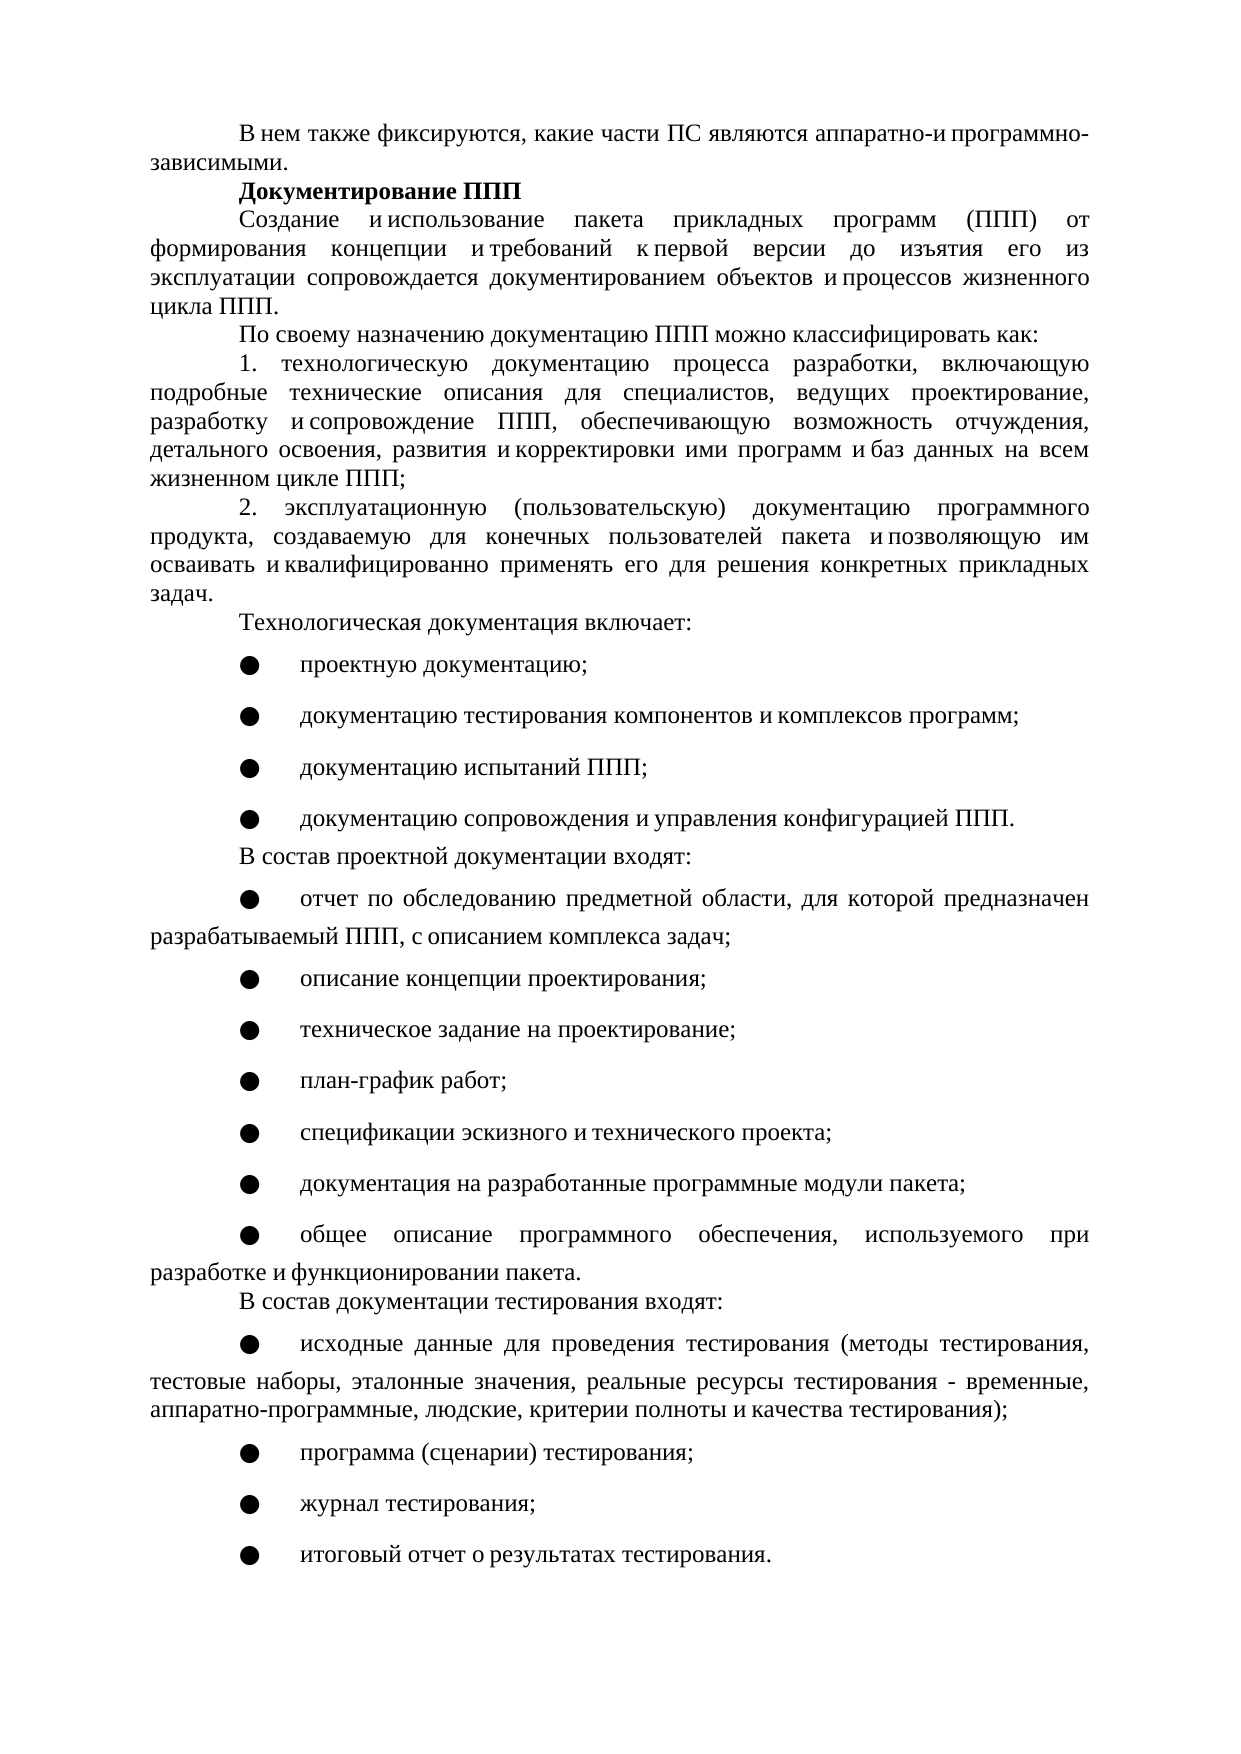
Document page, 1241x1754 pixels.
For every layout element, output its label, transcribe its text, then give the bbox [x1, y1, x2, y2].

list документация на разработанные программные модули пакета; [150, 1154, 1090, 1206]
list проектную документацию; [150, 636, 1090, 687]
list журнал тестирования; [150, 1474, 1090, 1526]
list общее описание программного обеспечения, используемого при разработке и функционировании пакета. [150, 1206, 1090, 1286]
list документацию сопровождения и управления конфигурацией ППП. [150, 789, 1090, 841]
list исходные данные для проведения тестирования (методы тестирования, тестовые наборы, эталонные значения, реальные ресурсы тестирования - временные, аппаратно-программные, людские, критерии полноты и качества тестирования); [150, 1314, 1090, 1423]
text Документирование ППП [150, 176, 1090, 204]
list техническое задание на проектирование; [150, 1001, 1090, 1052]
list документацию тестирования компонентов и комплексов программ; [150, 687, 1090, 738]
list отчет по обследованию предметной области, для которой предназначен разрабатываемый ППП, с описанием комплекса задач; [150, 869, 1090, 949]
list описание концепции проектирования; [150, 949, 1090, 1001]
text 1. технологическую документацию процесса разработки, включающую подробные технические описания для специалистов, ведущих проектирование, разработку и сопровождение ППП, обеспечивающую возможность отчуждения, детального освоения, развития и корректировки ими программ и баз данных на всем жизненном цикле ППП; [150, 348, 1090, 492]
text Технологическая документация включает: [150, 607, 1090, 636]
text 2. эксплуатационную (пользовательскую) документацию программного продукта, создаваемую для конечных пользователей пакета и позволяющую им осваивать и квалифицированно применять его для решения конкретных прикладных задач. [150, 492, 1090, 607]
text По своему назначению документацию ППП можно классифицировать как: [150, 319, 1090, 348]
list программа (сценарии) тестирования; [150, 1423, 1090, 1474]
list документацию испытаний ППП; [150, 738, 1090, 789]
text В нем также фиксируются, какие части ПС являются аппаратно-и программно-зависимыми. [150, 118, 1090, 176]
text В состав проектной документации входят: [150, 841, 1090, 869]
list план-график работ; [150, 1052, 1090, 1103]
text Создание и использование пакета прикладных программ (ППП) от формирования концепции и требований к первой версии до изъятия его из эксплуатации сопровождается документированием объектов и процессов жизненного цикла ППП. [150, 204, 1090, 319]
list итоговый отчет о результатах тестирования. [150, 1526, 1090, 1577]
text В состав документации тестирования входят: [150, 1286, 1090, 1314]
list спецификации эскизного и технического проекта; [150, 1103, 1090, 1154]
